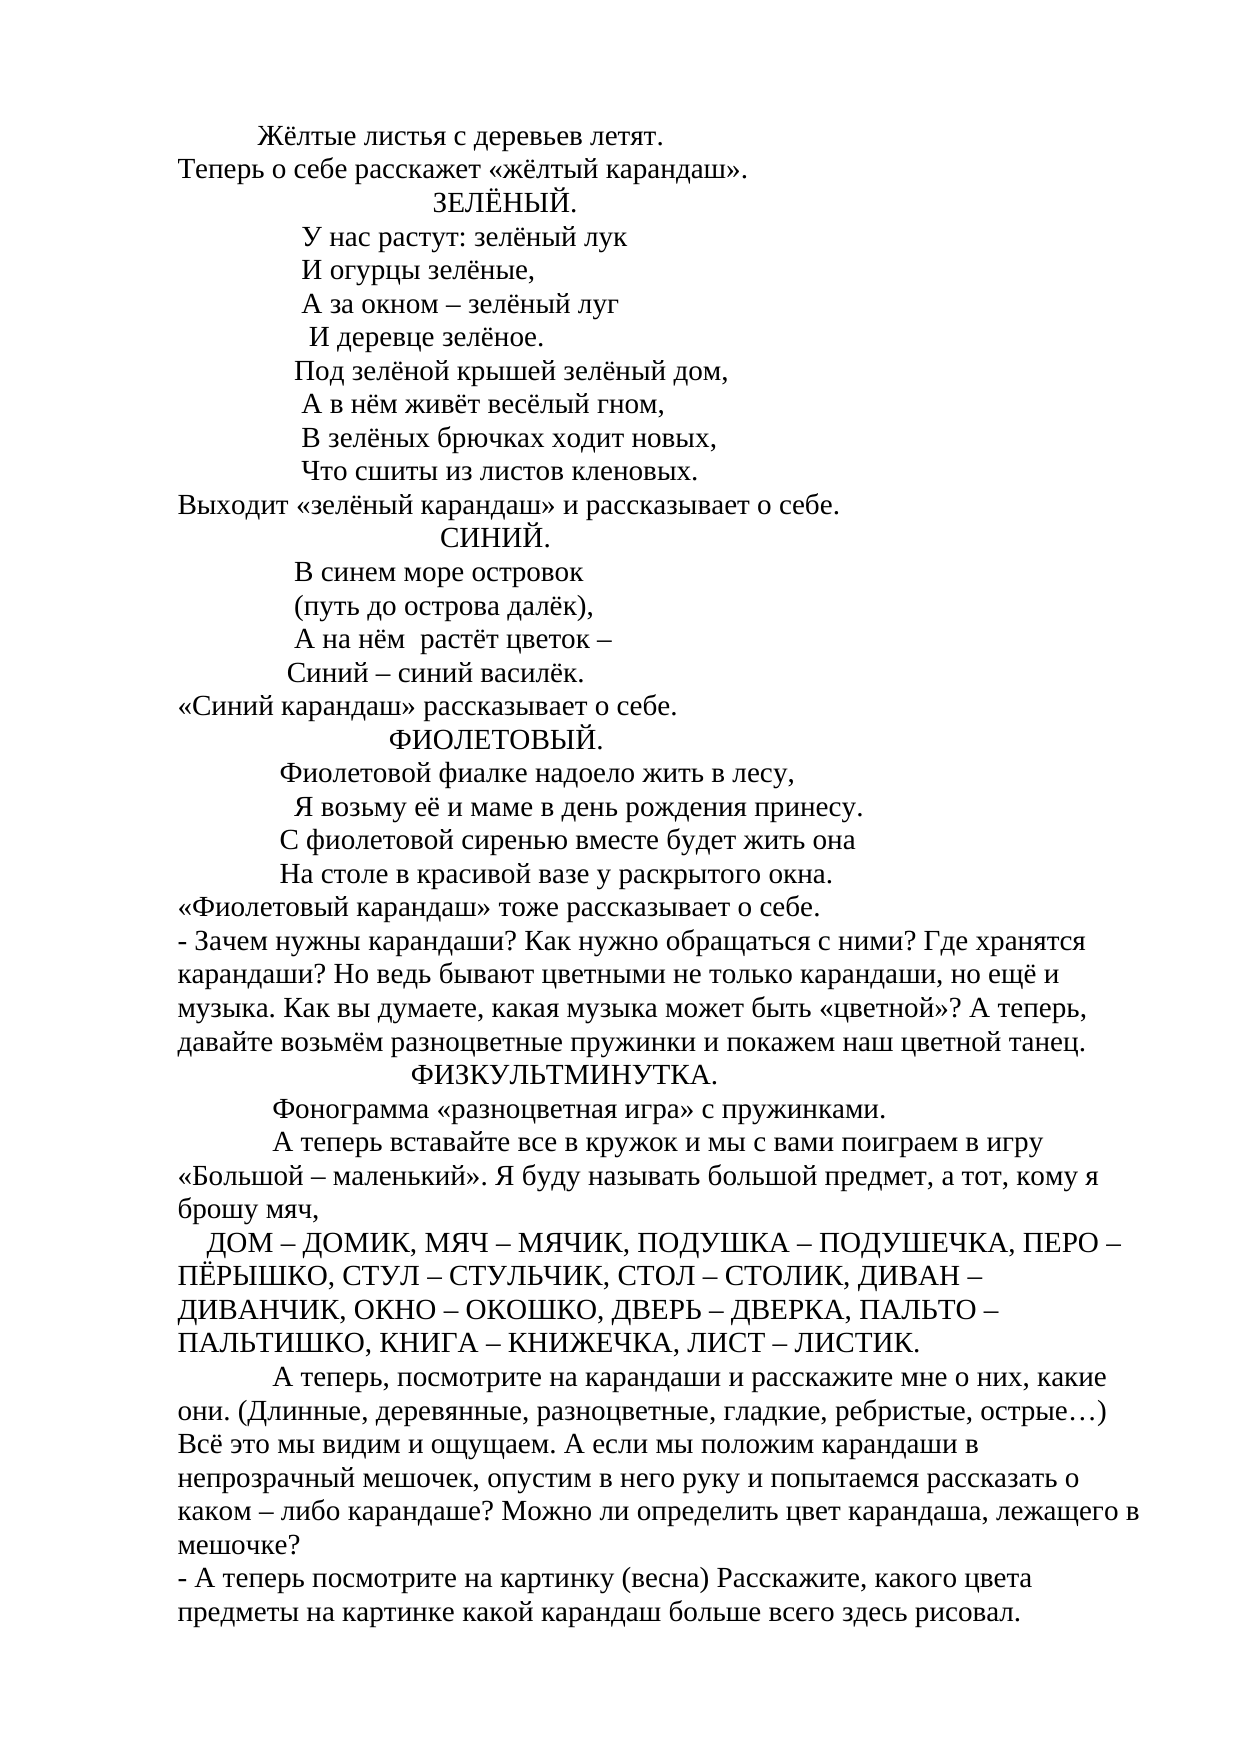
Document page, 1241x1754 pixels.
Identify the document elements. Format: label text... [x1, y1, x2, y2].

text А за окном – зелёный луг [177, 286, 1152, 319]
text И деревце зелёное. [177, 319, 1152, 353]
text (путь до острова далёк), [177, 588, 1152, 621]
text «Синий карандаш» рассказывает о себе. [177, 688, 1152, 722]
text А теперь вставайте все в кружок и мы с вами поиграем в игру «Большой – маленький». Я буду называть большой предмет, а тот, кому я брошу мяч, [177, 1124, 1152, 1225]
text - А теперь посмотрите на картинку (весна) Расскажите, какого цвета предметы на картинке какой карандаш больше всего здесь рисовал. [177, 1560, 1152, 1627]
text В синем море островок [177, 554, 1152, 588]
text СИНИЙ. [177, 521, 1152, 554]
text Выходит «зелёный карандаш» и рассказывает о себе. [177, 487, 1152, 521]
text Теперь о себе расскажет «жёлтый карандаш». [177, 152, 1152, 185]
text На столе в красивой вазе у раскрытого окна. [177, 856, 1152, 889]
text - Зачем нужны карандаши? Как нужно обращаться с ними? Где хранятся карандаши? Но ведь бывают цветными не только карандаши, но ещё и музыка. Как вы думаете, какая музыка может быть «цветной»? А теперь, давайте возьмём разноцветные пружинки и покажем наш цветной танец. [177, 923, 1152, 1057]
text ДОМ – ДОМИК, МЯЧ – МЯЧИК, ПОДУШКА – ПОДУШЕЧКА, ПЕРО – ПЁРЫШКО, СТУЛ – СТУЛЬЧИК, СТОЛ – СТОЛИК, ДИВАН – ДИВАНЧИК, ОКНО – ОКОШКО, ДВЕРЬ – ДВЕРКА, ПАЛЬТО – ПАЛЬТИШКО, КНИГА – КНИЖЕЧКА, ЛИСТ – ЛИСТИК. [177, 1225, 1152, 1359]
text Фиолетовой фиалке надоело жить в лесу, [177, 755, 1152, 789]
text Я возьму её и маме в день рождения принесу. [177, 789, 1152, 822]
text А в нём живёт весёлый гном, [177, 386, 1152, 420]
text В зелёных брючках ходит новых, [177, 420, 1152, 453]
text Под зелёной крышей зелёный дом, [177, 353, 1152, 386]
text У нас растут: зелёный лук [177, 219, 1152, 252]
text «Фиолетовый карандаш» тоже рассказывает о себе. [177, 889, 1152, 923]
text А теперь, посмотрите на карандаши и расскажите мне о них, какие они. (Длинные, деревянные, разноцветные, гладкие, ребристые, острые…) Всё это мы видим и ощущаем. А если мы положим карандаши в непрозрачный мешочек, опустим в него руку и попытаемся рассказать о каком – либо карандаше? Можно ли определить цвет карандаша, лежащего в мешочке? [177, 1359, 1152, 1560]
text ЗЕЛЁНЫЙ. [177, 185, 1152, 219]
text Что сшиты из листов кленовых. [177, 453, 1152, 487]
text ФИЗКУЛЬТМИНУТКА. [177, 1057, 1152, 1091]
text Синий – синий василёк. [177, 655, 1152, 688]
text А на нём растёт цветок – [177, 621, 1152, 655]
text ФИОЛЕТОВЫЙ. [177, 722, 1152, 755]
text И огурцы зелёные, [177, 252, 1152, 286]
text С фиолетовой сиренью вместе будет жить она [177, 822, 1152, 856]
text Фонограмма «разноцветная игра» с пружинками. [177, 1091, 1152, 1124]
text Жёлтые листья с деревьев летят. [177, 118, 1152, 152]
